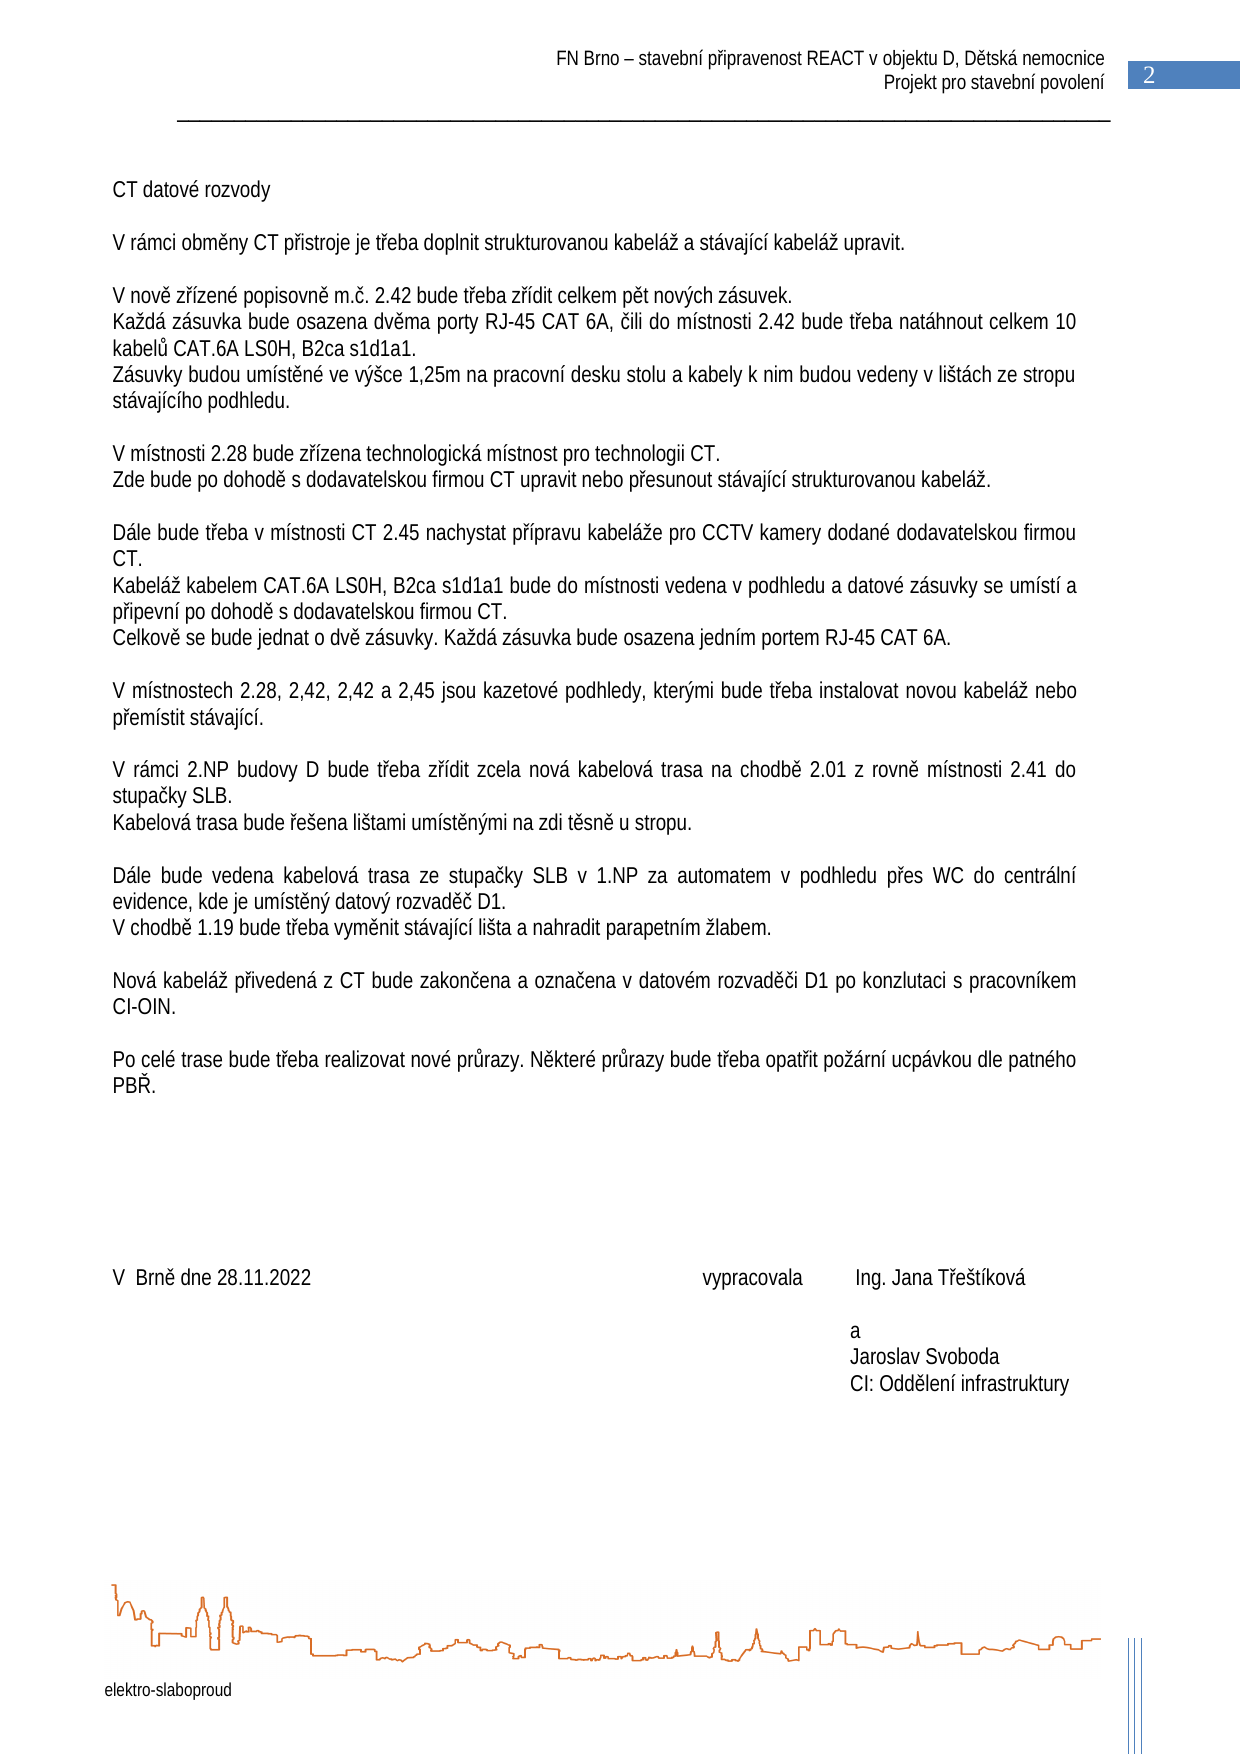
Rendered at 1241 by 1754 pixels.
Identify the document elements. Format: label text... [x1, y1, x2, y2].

text Zásuvky budou umístěné ve výšce 1,25m na pracovní desku stolu a kabely k nim budou vedeny v lištách ze stropu stávajícího podhledu. [112, 361, 1078, 413]
text Jaroslav Svoboda [112, 1343, 1078, 1369]
text Po celé trase bude třeba realizovat nové průrazy. Některé průrazy bude třeba opatřit požární ucpávkou dle patného PBŘ. [112, 1046, 1078, 1099]
text Každá zásuvka bude osazena dvěma porty RJ-45 CAT 6A, čili do místnosti 2.42 bude třeba natáhnout celkem 10 kabelů CAT.6A LS0H, B2ca s1d1a1. [112, 308, 1078, 361]
text Zde bude po dohodě s dodavatelskou firmou CT upravit nebo přesunout stávající strukturovanou kabeláž. [112, 466, 1078, 493]
text Nová kabeláž přivedená z CT bude zakončena a označena v datovém rozvaděči D1 po konzlutaci s pracovníkem CI-OIN. [112, 967, 1078, 1020]
text V rámci obměny CT přistroje je třeba doplnit strukturovanou kabeláž a stávající kabeláž upravit. [112, 229, 1078, 255]
text a [112, 1317, 1078, 1343]
text V místnosti 2.28 bude zřízena technologická místnost pro technologii CT. [112, 440, 1078, 466]
text CT datové rozvody [112, 176, 1078, 203]
text CI: Oddělení infrastruktury [776, 1369, 1078, 1396]
text V místnostech 2.28, 2,42, 2,42 a 2,45 jsou kazetové podhledy, kterými bude třeba instalovat novou kabeláž nebo přemístit stávající. [112, 677, 1078, 730]
text V rámci 2.NP budovy D bude třeba zřídit zcela nová kabelová trasa na chodbě 2.01 z rovně místnosti 2.41 do stupačky SLB. [112, 756, 1078, 809]
text V chodbě 1.19 bude třeba vyměnit stávající lišta a nahradit parapetním žlabem. [112, 914, 1078, 941]
text V Brně dne 28.11.2022 vypracovala Ing. Jana Třeštíková [112, 1264, 1078, 1290]
text Dále bude třeba v místnosti CT 2.45 nachystat přípravu kabeláže pro CCTV kamery dodané dodavatelskou firmou CT. [112, 519, 1078, 572]
text V nově zřízené popisovně m.č. 2.42 bude třeba zřídit celkem pět nových zásuvek. [112, 282, 1078, 308]
text Kabelová trasa bude řešena lištami umístěnými na zdi těsně u stropu. [112, 809, 1078, 835]
text Kabeláž kabelem CAT.6A LS0H, B2ca s1d1a1 bude do místnosti vedena v podhledu a datové zásuvky se umístí a připevní po dohodě s dodavatelskou firmou CT. [112, 572, 1078, 624]
text Celkově se bude jednat o dvě zásuvky. Každá zásuvka bude osazena jedním portem RJ-45 CAT 6A. [112, 624, 1078, 651]
text Dále bude vedena kabelová trasa ze stupačky SLB v 1.NP za automatem v podhledu přes WC do centrální evidence, kde je umístěný datový rozvaděč D1. [112, 862, 1078, 914]
